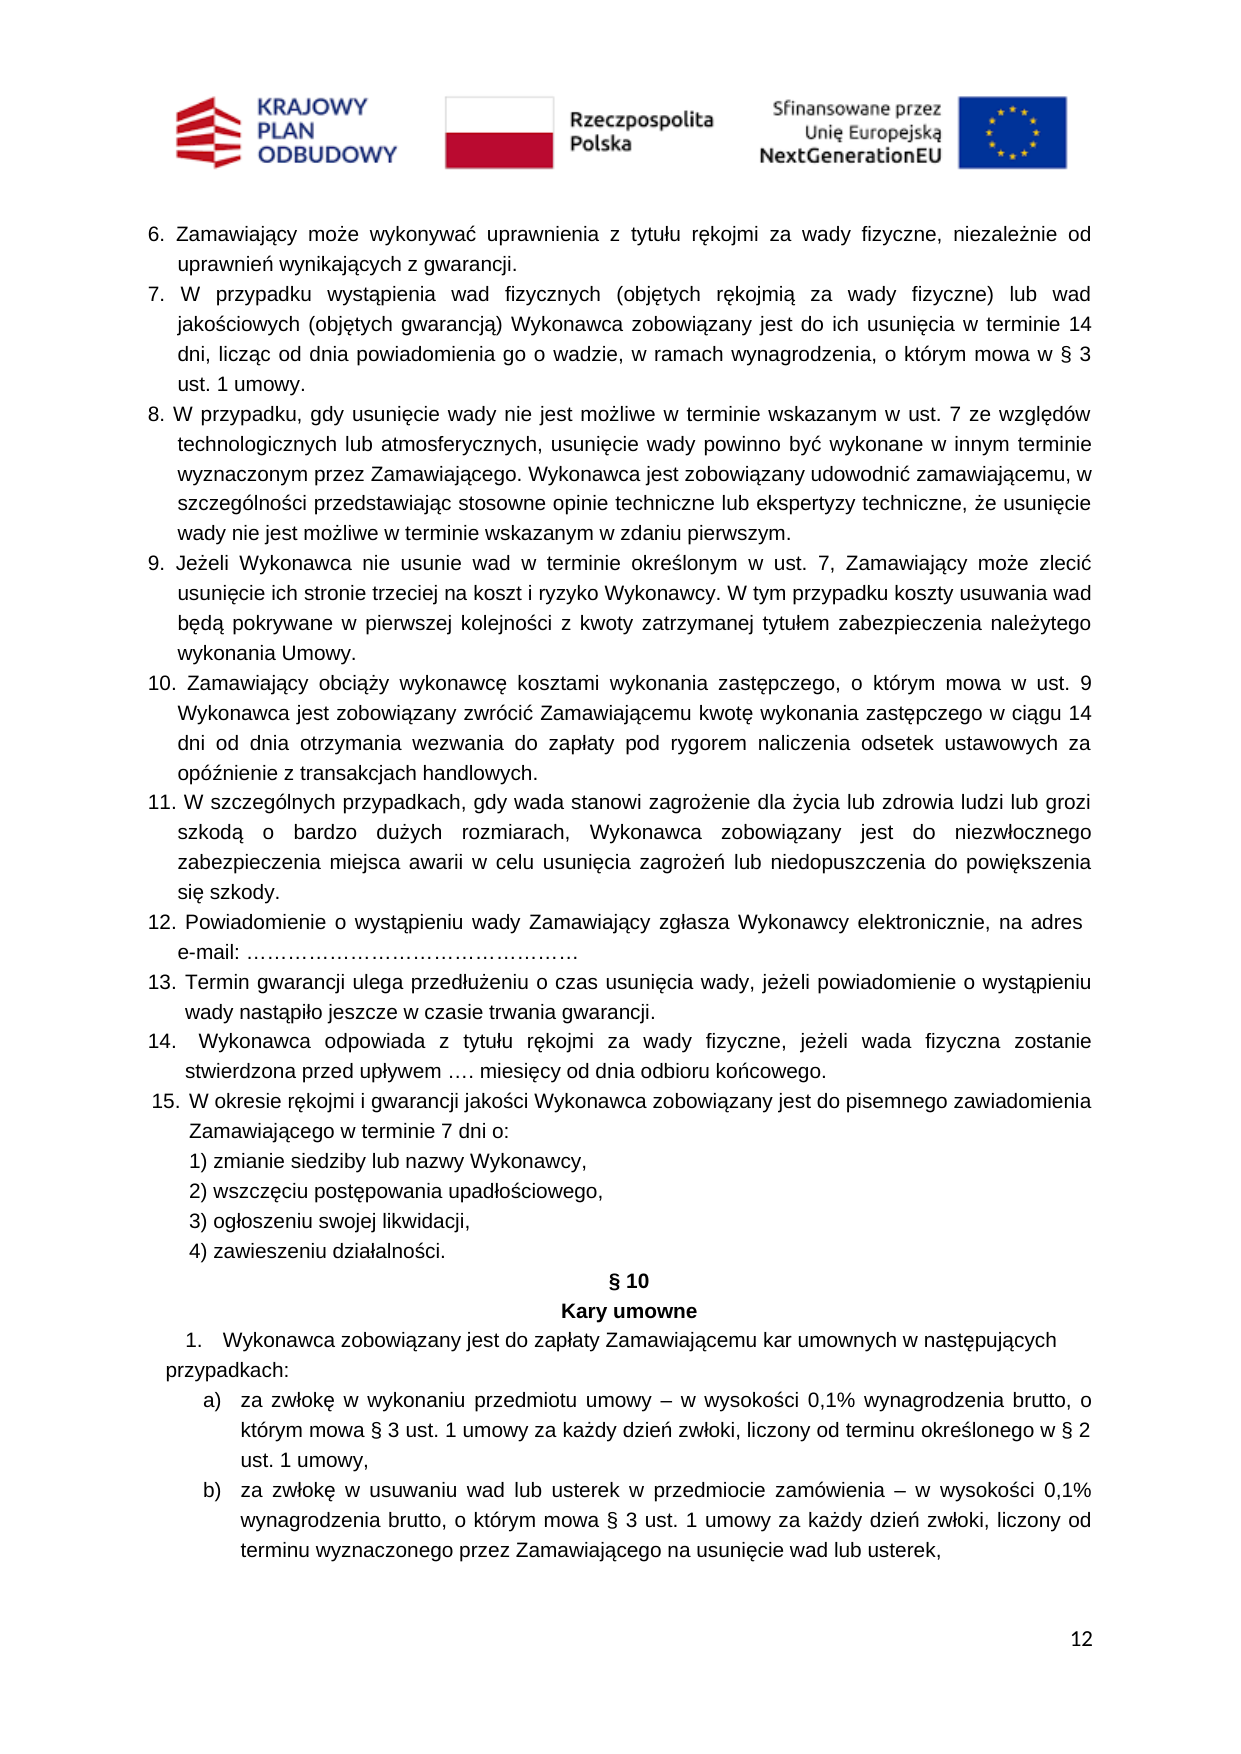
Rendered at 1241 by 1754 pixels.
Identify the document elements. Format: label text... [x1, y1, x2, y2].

list 1) zmianie siedziby lub nazwy Wykonawcy, [189, 1149, 1093, 1173]
text 6. Zamawiający może wykonywać uprawnienia z tytułu rękojmi za wady fizyczne, niezależnie od uprawnień wynikających z gwarancji. [148, 222, 1093, 276]
text 9. Jeżeli Wykonawca nie usunie wad w terminie określonym w ust. 7, Zamawiający może zlecić usunięcie ich stronie trzeciej na koszt i ryzyko Wykonawcy. W tym przypadku koszty usuwania wad będą pokrywane w pierwszej kolejności z kwoty zatrzymanej tytułem zabezpieczenia należytego wykonania Umowy. [148, 551, 1093, 665]
text 11. W szczególnych przypadkach, gdy wada stanowi zagrożenie dla życia lub zdrowia ludzi lub grozi szkodą o bardzo dużych rozmiarach, Wykonawca zobowiązany jest do niezwłocznego zabezpieczenia miejsca awarii w celu usunięcia zagrożeń lub niedopuszczenia do powiększenia się szkody. [148, 790, 1093, 904]
list 4) zawieszeniu działalności. [189, 1239, 1093, 1263]
picture [153, 73, 1091, 193]
text 10. Zamawiający obciąży wykonawcę kosztami wykonania zastępczego, o którym mowa w ust. 9 Wykonawca jest zobowiązany zwrócić Zamawiającemu kwotę wykonania zastępczego w ciągu 14 dni od dnia otrzymania wezwania do zapłaty pod rygorem naliczenia odsetek ustawowych za opóźnienie z transakcjach handlowych. [148, 671, 1093, 784]
list za zwłokę w usuwaniu wad lub usterek w przedmiocie zamówienia – w wysokości 0,1% wynagrodzenia brutto, o którym mowa § 3 ust. 1 umowy za każdy dzień zwłoki, liczony od terminu wyznaczonego przez Zamawiającego na usunięcie wad lub usterek, [203, 1478, 1093, 1562]
text 7. W przypadku wystąpienia wad fizycznych (objętych rękojmią za wady fizyczne) lub wad jakościowych (objętych gwarancją) Wykonawca zobowiązany jest do ich usunięcia w terminie 14 dni, licząc od dnia powiadomienia go o wadzie, w ramach wynagrodzenia, o którym mowa w § 3 ust. 1 umowy. [148, 282, 1093, 396]
text 8. W przypadku, gdy usunięcie wady nie jest możliwe w terminie wskazanym w ust. 7 ze względów technologicznych lub atmosferycznych, usunięcie wady powinno być wykonane w innym terminie wyznaczonym przez Zamawiającego. Wykonawca jest zobowiązany udowodnić zamawiającemu, w szczególności przedstawiając stosowne opinie techniczne lub ekspertyzy techniczne, że usunięcie wady nie jest możliwe w terminie wskazanym w zdaniu pierwszym. [148, 402, 1093, 545]
list 3) ogłoszeniu swojej likwidacji, [189, 1209, 1093, 1233]
list Termin gwarancji ulega przedłużeniu o czas usunięcia wady, jeżeli powiadomienie o wystąpieniu wady nastąpiło jeszcze w czasie trwania gwarancji. [148, 969, 1093, 1023]
list Wykonawca odpowiada z tytułu rękojmi za wady fizyczne, jeżeli wada fizyczna zostanie stwierdzona przed upływem …. miesięcy od dnia odbioru końcowego. [148, 1029, 1093, 1083]
list Wykonawca zobowiązany jest do zapłaty Zamawiającemu kar umownych w następujących [185, 1328, 1093, 1352]
list 2) wszczęciu postępowania upadłościowego, [189, 1179, 1093, 1203]
list W okresie rękojmi i gwarancji jakości Wykonawca zobowiązany jest do pisemnego zawiadomienia Zamawiającego w terminie 7 dni o: [151, 1089, 1093, 1143]
list Kary umowne [165, 1298, 1093, 1322]
list za zwłokę w wykonaniu przedmiotu umowy – w wysokości 0,1% wynagrodzenia brutto, o którym mowa § 3 ust. 1 umowy za każdy dzień zwłoki, liczony od terminu określonego w § 2 ust. 1 umowy, [203, 1388, 1093, 1472]
text 12. Powiadomienie o wystąpieniu wady Zamawiający zgłasza Wykonawcy elektronicznie, na adres e-mail: ………………………………………… [148, 910, 1093, 964]
list § 10 [165, 1268, 1093, 1292]
list przypadkach: [165, 1358, 1093, 1382]
